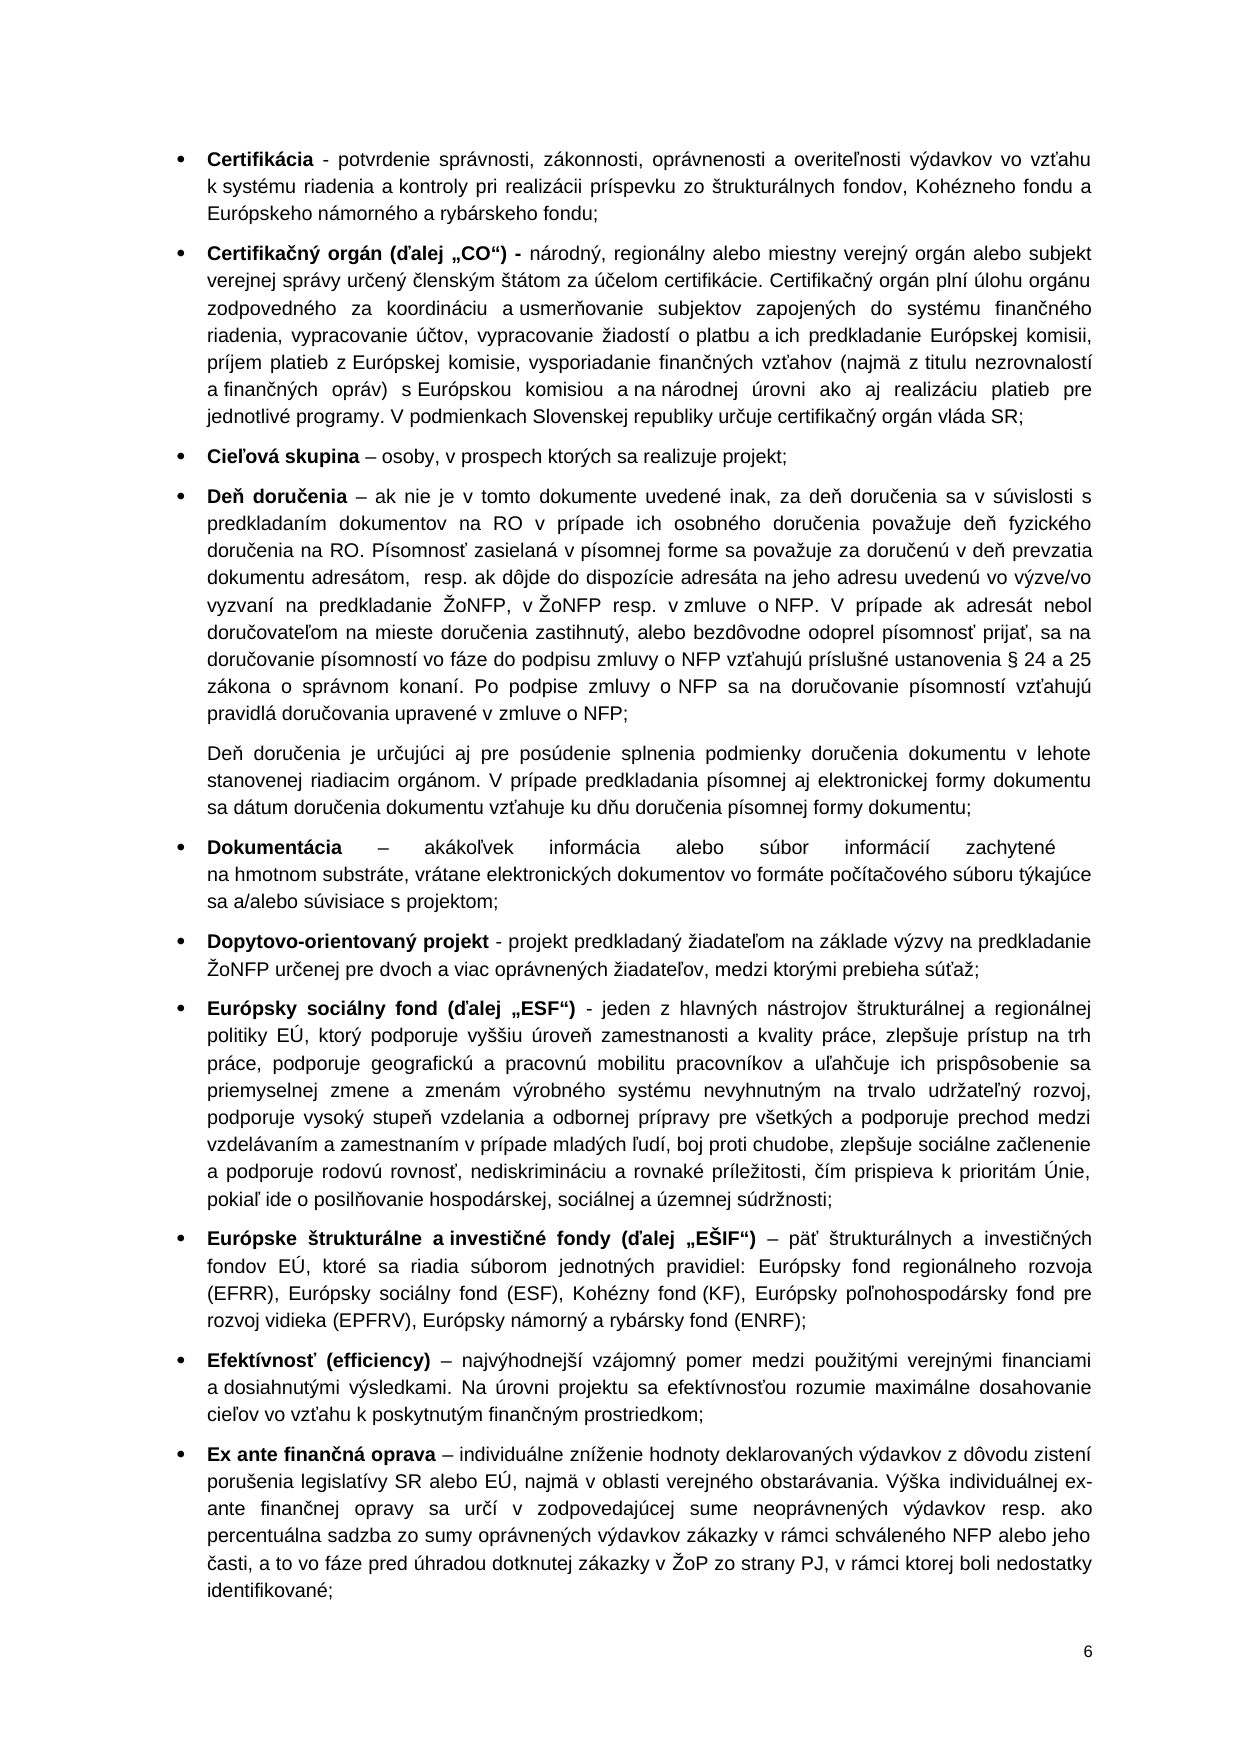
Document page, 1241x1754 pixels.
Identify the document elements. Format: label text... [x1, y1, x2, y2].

text Dopytovo-orientovaný projekt - projekt predkladaný žiadateľom na základe výzvy na predkladanie ŽoNFP určenej pre dvoch a viac oprávnených žiadateľov, medzi ktorými prebieha súťaž; [177, 930, 1092, 980]
text Deň doručenia – ak nie je v tomto dokumente uvedené inak, za deň doručenia sa v súvislosti s predkladaním dokumentov na RO v prípade ich osobného doručenia považuje deň fyzického doručenia na RO. Písomnosť zasielaná v písomnej forme sa považuje za doručenú v deň prevzatia dokumentu adresátom, resp. ak dôjde do dispozície adresáta na jeho adresu uvedenú vo výzve/vo vyzvaní na predkladanie ŽoNFP, v ŽoNFP resp. v zmluve o NFP. V prípade ak adresát nebol doručovateľom na mieste doručenia zastihnutý, alebo bezdôvodne odoprel písomnosť prijať, sa na doručovanie písomností vo fáze do podpisu zmluvy o NFP vzťahujú príslušné ustanovenia § 24 a 25 zákona o správnom konaní. Po podpise zmluvy o NFP sa na doručovanie písomností vzťahujú pravidlá doručovania upravené v zmluve o NFP; [177, 484, 1092, 725]
text Európske štrukturálne a investičné fondy (ďalej „EŠIF“) – päť štrukturálnych a investičných fondov EÚ, ktoré sa riadia súborom jednotných pravidiel: Európsky fond regionálneho rozvoja (EFRR), Európsky sociálny fond (ESF), Kohézny fond (KF), Európsky poľnohospodársky fond pre rozvoj vidieka (EPFRV), Európsky námorný a rybársky fond (ENRF); [177, 1227, 1092, 1332]
text Efektívnosť (efficiency) – najvýhodnejší vzájomný pomer medzi použitými verejnými financiami a dosiahnutými výsledkami. Na úrovni projektu sa efektívnosťou rozumie maximálne dosahovanie cieľov vo vzťahu k poskytnutým finančným prostriedkom; [177, 1348, 1092, 1426]
text Certifikácia - potvrdenie správnosti, zákonnosti, oprávnenosti a overiteľnosti výdavkov vo vzťahu k systému riadenia a kontroly pri realizácii príspevku zo štrukturálnych fondov, Kohézneho fondu a Európskeho námorného a rybárskeho fondu; [177, 148, 1092, 225]
text Cieľová skupina – osoby, v prospech ktorých sa realizuje projekt; [177, 445, 1092, 468]
list Deň doručenia je určujúci aj pre posúdenie splnenia podmienky doručenia dokumentu v lehote stanovenej riadiacim orgánom. V prípade predkladania písomnej aj elektronickej formy dokumentu sa dátum doručenia dokumentu vzťahuje ku dňu doručenia písomnej formy dokumentu; [207, 742, 1092, 819]
text Ex ante finančná oprava – individuálne zníženie hodnoty deklarovaných výdavkov z dôvodu zistení porušenia legislatívy SR alebo EÚ, najmä v oblasti verejného obstarávania. Výška individuálnej ex-ante finančnej opravy sa určí v zodpovedajúcej sume neoprávnených výdavkov resp. ako percentuálna sadzba zo sumy oprávnených výdavkov zákazky v rámci schváleného NFP alebo jeho časti, a to vo fáze pred úhradou dotknutej zákazky v ŽoP zo strany PJ, v rámci ktorej boli nedostatky identifikované; [177, 1443, 1092, 1601]
text Certifikačný orgán (ďalej „CO“) - národný, regionálny alebo miestny verejný orgán alebo subjekt verejnej správy určený členským štátom za účelom certifikácie. Certifikačný orgán plní úlohu orgánu zodpovedného za koordináciu a usmerňovanie subjektov zapojených do systému finančného riadenia, vypracovanie účtov, vypracovanie žiadostí o platbu a ich predkladanie Európskej komisii, príjem platieb z Európskej komisie, vysporiadanie finančných vzťahov (najmä z titulu nezrovnalostí a finančných opráv) s Európskou komisiou a na národnej úrovni ako aj realizáciu platieb pre jednotlivé programy. V podmienkach Slovenskej republiky určuje certifikačný orgán vláda SR; [177, 242, 1092, 428]
text Európsky sociálny fond (ďalej „ESF“) - jeden z hlavných nástrojov štrukturálnej a regionálnej politiky EÚ, ktorý podporuje vyššiu úroveň zamestnanosti a kvality práce, zlepšuje prístup na trh práce, podporuje geografickú a pracovnú mobilitu pracovníkov a uľahčuje ich prispôsobenie sa priemyselnej zmene a zmenám výrobného systému nevyhnutným na trvalo udržateľný rozvoj, podporuje vysoký stupeň vzdelania a odbornej prípravy pre všetkých a podporuje prechod medzi vzdelávaním a zamestnaním v prípade mladých ľudí, boj proti chudobe, zlepšuje sociálne začlenenie a podporuje rodovú rovnosť, nediskrimináciu a rovnaké príležitosti, čím prispieva k prioritám Únie, pokiaľ ide o posilňovanie hospodárskej, sociálnej a územnej súdržnosti; [177, 997, 1092, 1210]
text Dokumentácia – akákoľvek informácia alebo súbor informácií zachytené na hmotnom substráte, vrátane elektronických dokumentov vo formáte počítačového súboru týkajúce sa a/alebo súvisiace s projektom; [177, 836, 1092, 913]
